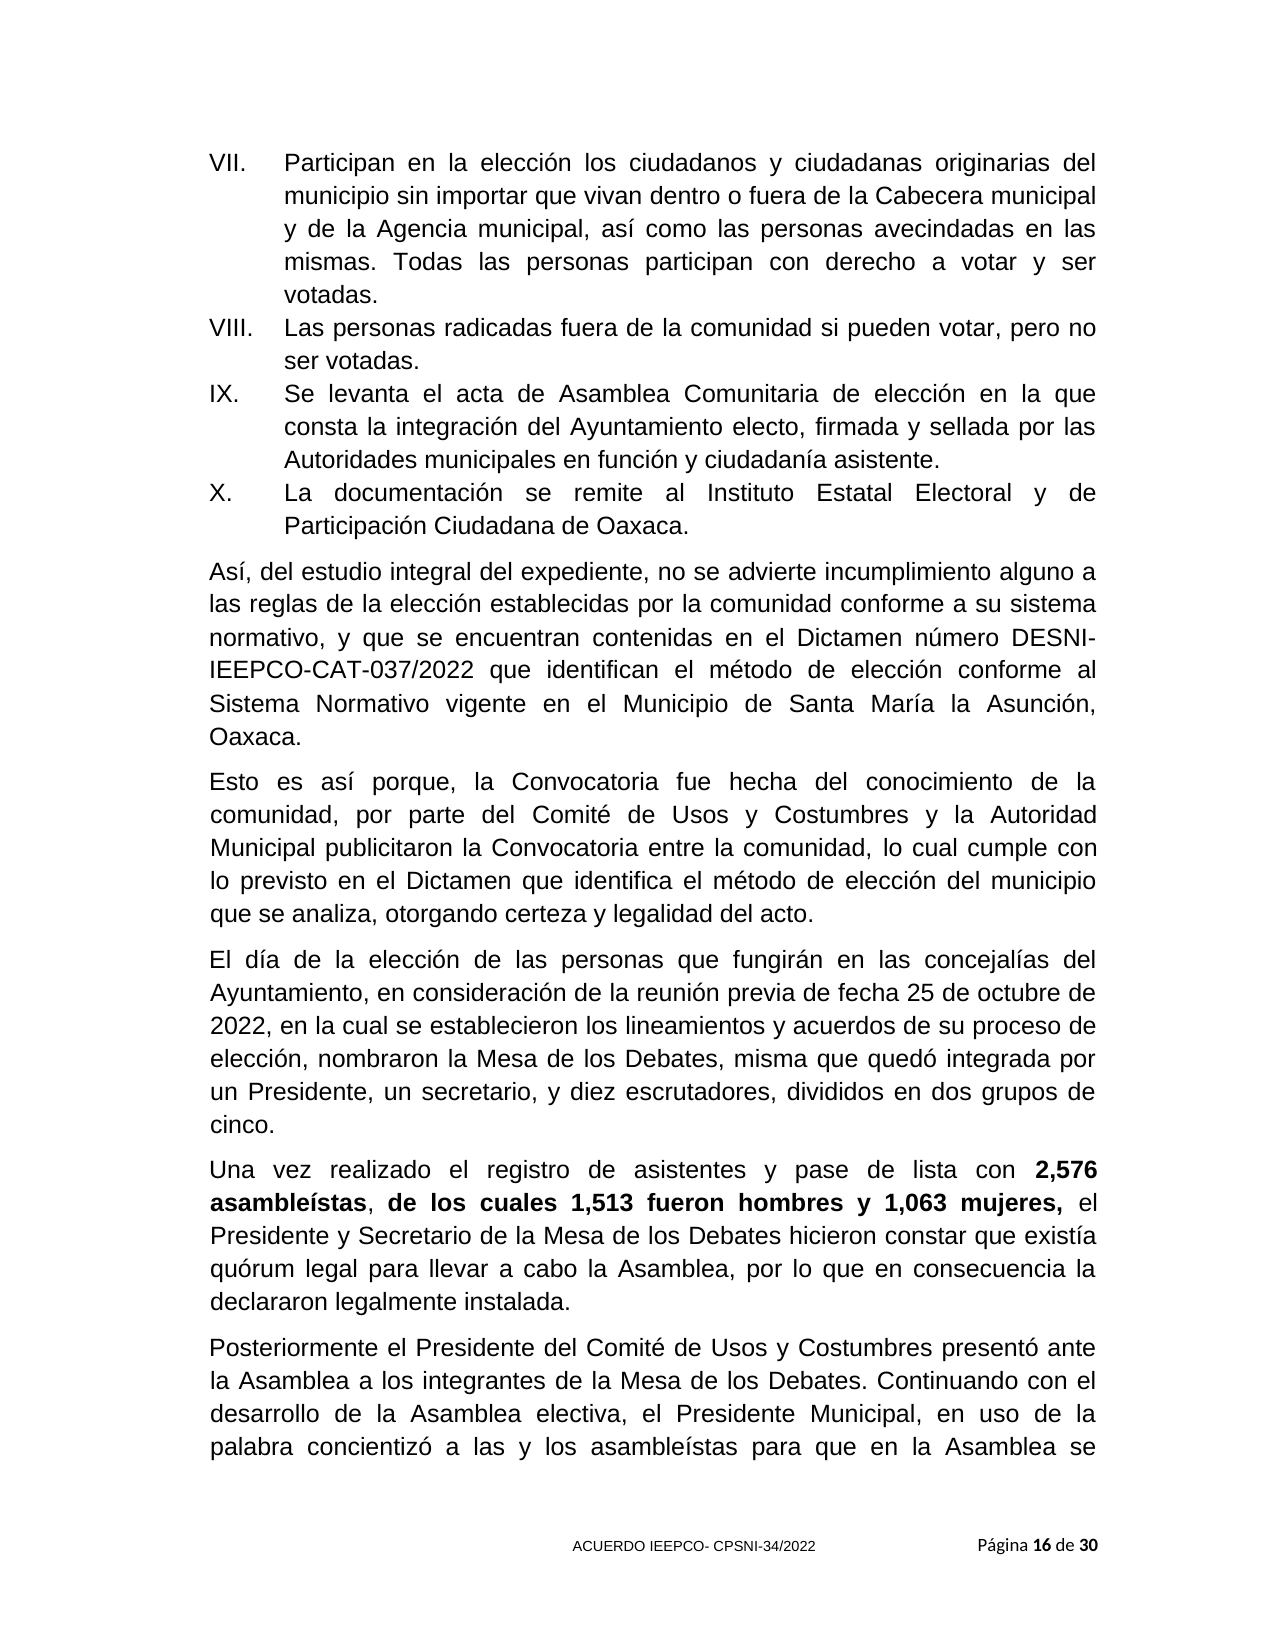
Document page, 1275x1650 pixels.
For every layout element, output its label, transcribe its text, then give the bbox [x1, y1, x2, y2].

list La documentación se remite al Instituto Estatal Electoral y de Participación Ciudadana de Oaxaca. [209, 478, 1098, 540]
list Participan en la elección los ciudadanos y ciudadanas originarias del municipio sin importar que vivan dentro o fuera de la Cabecera municipal y de la Agencia municipal, así como las personas avecindadas en las mismas. Todas las personas participan con derecho a votar y ser votadas. [209, 148, 1098, 308]
text Una vez realizado el registro de asistentes y pase de lista con 2,576 asambleístas, de los cuales 1,513 fueron hombres y 1,063 mujeres, el Presidente y Secretario de la Mesa de los Debates hicieron constar que existía quórum legal para llevar a cabo la Asamblea, por lo que en consecuencia la declararon legalmente instalada. [209, 1155, 1098, 1316]
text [209, 1333, 1098, 1461]
text Así, del estudio integral del expediente, no se advierte incumplimiento alguno a las reglas de la elección establecidas por la comunidad conforme a su sistema normativo, y que se encuentran contenidas en el Dictamen número DESNI-IEEPCO-CAT-037/2022 que identifican el método de elección conforme al Sistema Normativo vigente en el Municipio de Santa María la Asunción, Oaxaca. [209, 556, 1098, 750]
list Las personas radicadas fuera de la comunidad si pueden votar, pero no ser votadas. [209, 313, 1098, 374]
text Esto es así porque, la Convocatoria fue hecha del conocimiento de la comunidad, por parte del Comité de Usos y Costumbres y la Autoridad Municipal publicitaron la Convocatoria entre la comunidad, lo cual cumple con lo previsto en el Dictamen que identifica el método de elección del municipio que se analiza, otorgando certeza y legalidad del acto. [209, 767, 1098, 928]
list Se levanta el acta de Asamblea Comunitaria de elección en la que consta la integración del Ayuntamiento electo, firmada y sellada por las Autoridades municipales en función y ciudadanía asistente. [209, 379, 1098, 474]
text El día de la elección de las personas que fungirán en las concejalías del Ayuntamiento, en consideración de la reunión previa de fecha 25 de octubre de 2022, en la cual se establecieron los lineamientos y acuerdos de su proceso de elección, nombraron la Mesa de los Debates, misma que quedó integrada por un Presidente, un secretario, y diez escrutadores, divididos en dos grupos de cinco. [209, 945, 1098, 1138]
